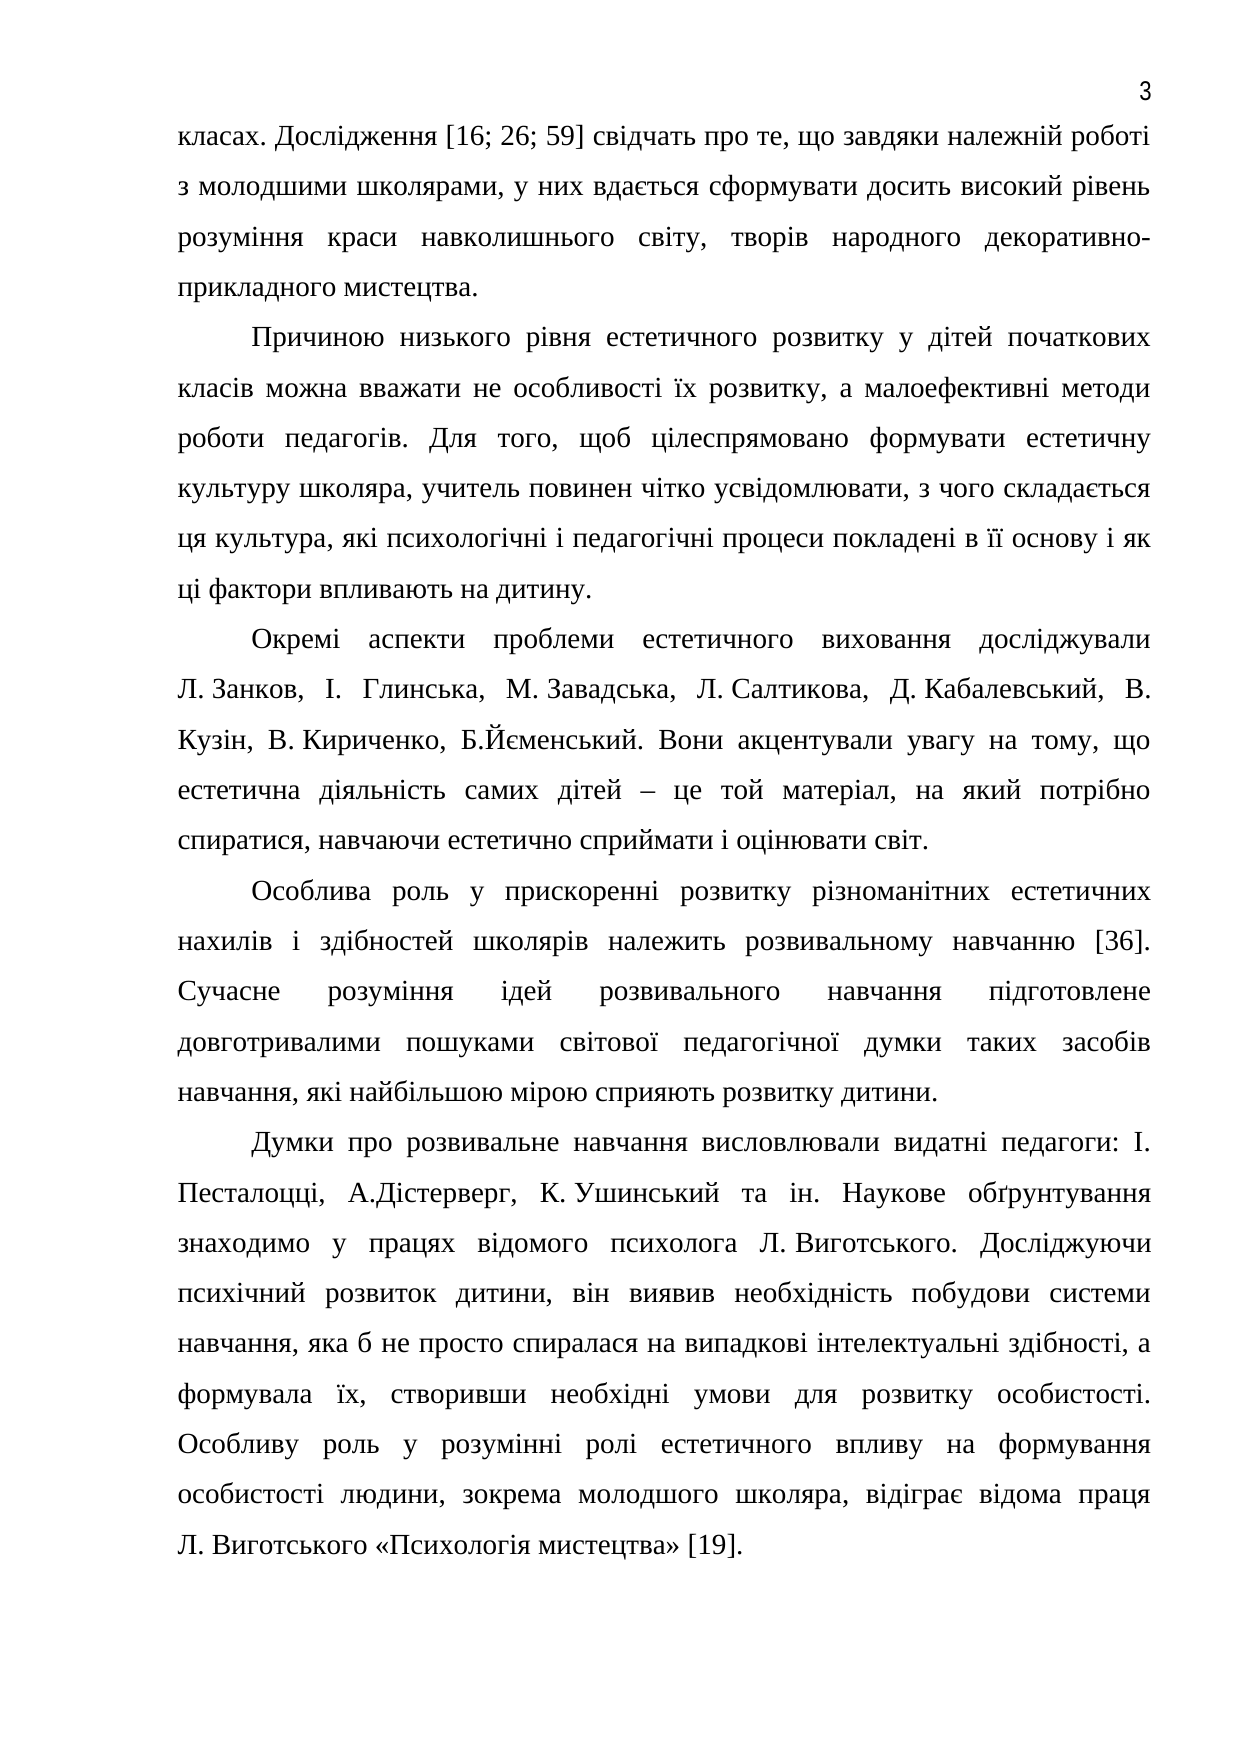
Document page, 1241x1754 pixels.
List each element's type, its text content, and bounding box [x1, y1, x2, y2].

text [177, 118, 1152, 303]
text Окремі аспекти проблеми естетичного виховання досліджували Л. Занков, І. Глинська, М. Завадська, Л. Салтикова, Д. Кабалевський, В. Кузін, В. Кириченко, Б.Йєменський. Вони акцентували увагу на тому, що естетична діяльність самих дітей – це той матеріал, на який потрібно спиратися, навчаючи естетично сприймати і оцінювати світ. [177, 621, 1152, 856]
text Причиною низького рівня естетичного розвитку у дітей початкових класів можна вважати не особливості їх розвитку, а малоефективні методи роботи педагогів. Для того, щоб цілеспрямовано формувати естетичну культуру школяра, учитель повинен чітко усвідомлювати, з чого складається ця культура, які психологічні і педагогічні процеси покладені в її основу і як ці фактори впливають на дитину. [177, 319, 1152, 604]
text Думки про розвивальне навчання висловлювали видатні педагоги: І. Песталоцці, А.Дістерверг, К. Ушинський та ін. Наукове обґрунтування знаходимо у працях відомого психолога Л. Виготського. Досліджуючи психічний розвиток дитини, він виявив необхідність побудови системи навчання, яка б не просто спиралася на випадкові інтелектуальні здібності, а формувала їх, створивши необхідні умови для розвитку особистості. Особливу роль у розумінні ролі естетичного впливу на формування особистості людини, зокрема молодшого школяра, відіграє відома праця Л. Виготського «Психологія мистецтва» [19]. [177, 1124, 1152, 1560]
text Особлива роль у прискоренні розвитку різноманітних естетичних нахилів і здібностей школярів належить розвивальному навчанню [36]. Сучасне розуміння ідей розвивального навчання підготовлене довготривалими пошуками світової педагогічної думки таких засобів навчання, які найбільшою мірою сприяють розвитку дитини. [177, 873, 1152, 1108]
